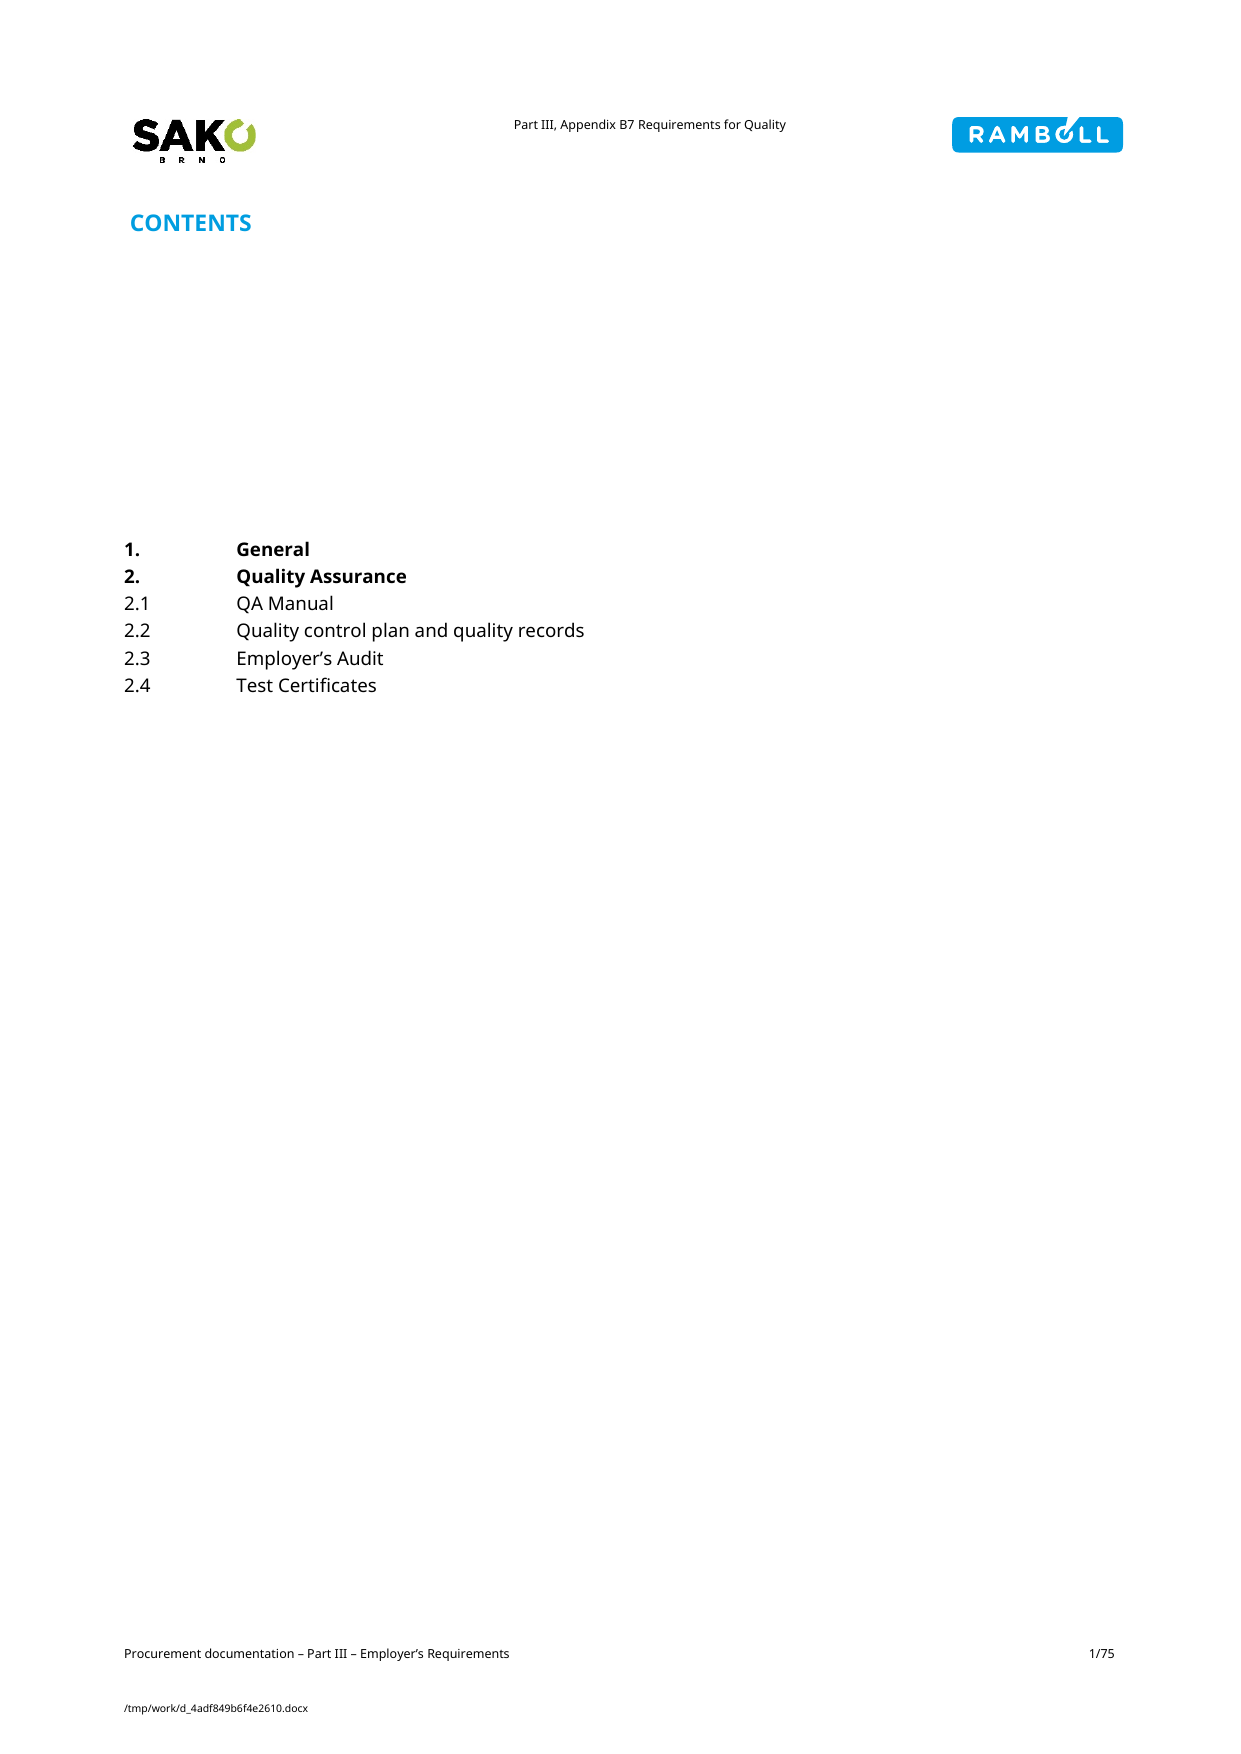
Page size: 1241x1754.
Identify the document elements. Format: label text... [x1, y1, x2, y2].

text 1. General 2 [124, 535, 880, 562]
text 2. Quality Assurance 3 [124, 562, 880, 589]
table_header Contents [124, 207, 1040, 508]
text 2.4 Test Certificates 5 [124, 670, 880, 697]
text 2.3 Employer’s Audit 4 [124, 643, 880, 670]
picture [132, 119, 256, 163]
text 2.1 QA Manual 3 [124, 589, 880, 616]
text 2.2 Quality control plan and quality records 4 [124, 616, 880, 643]
